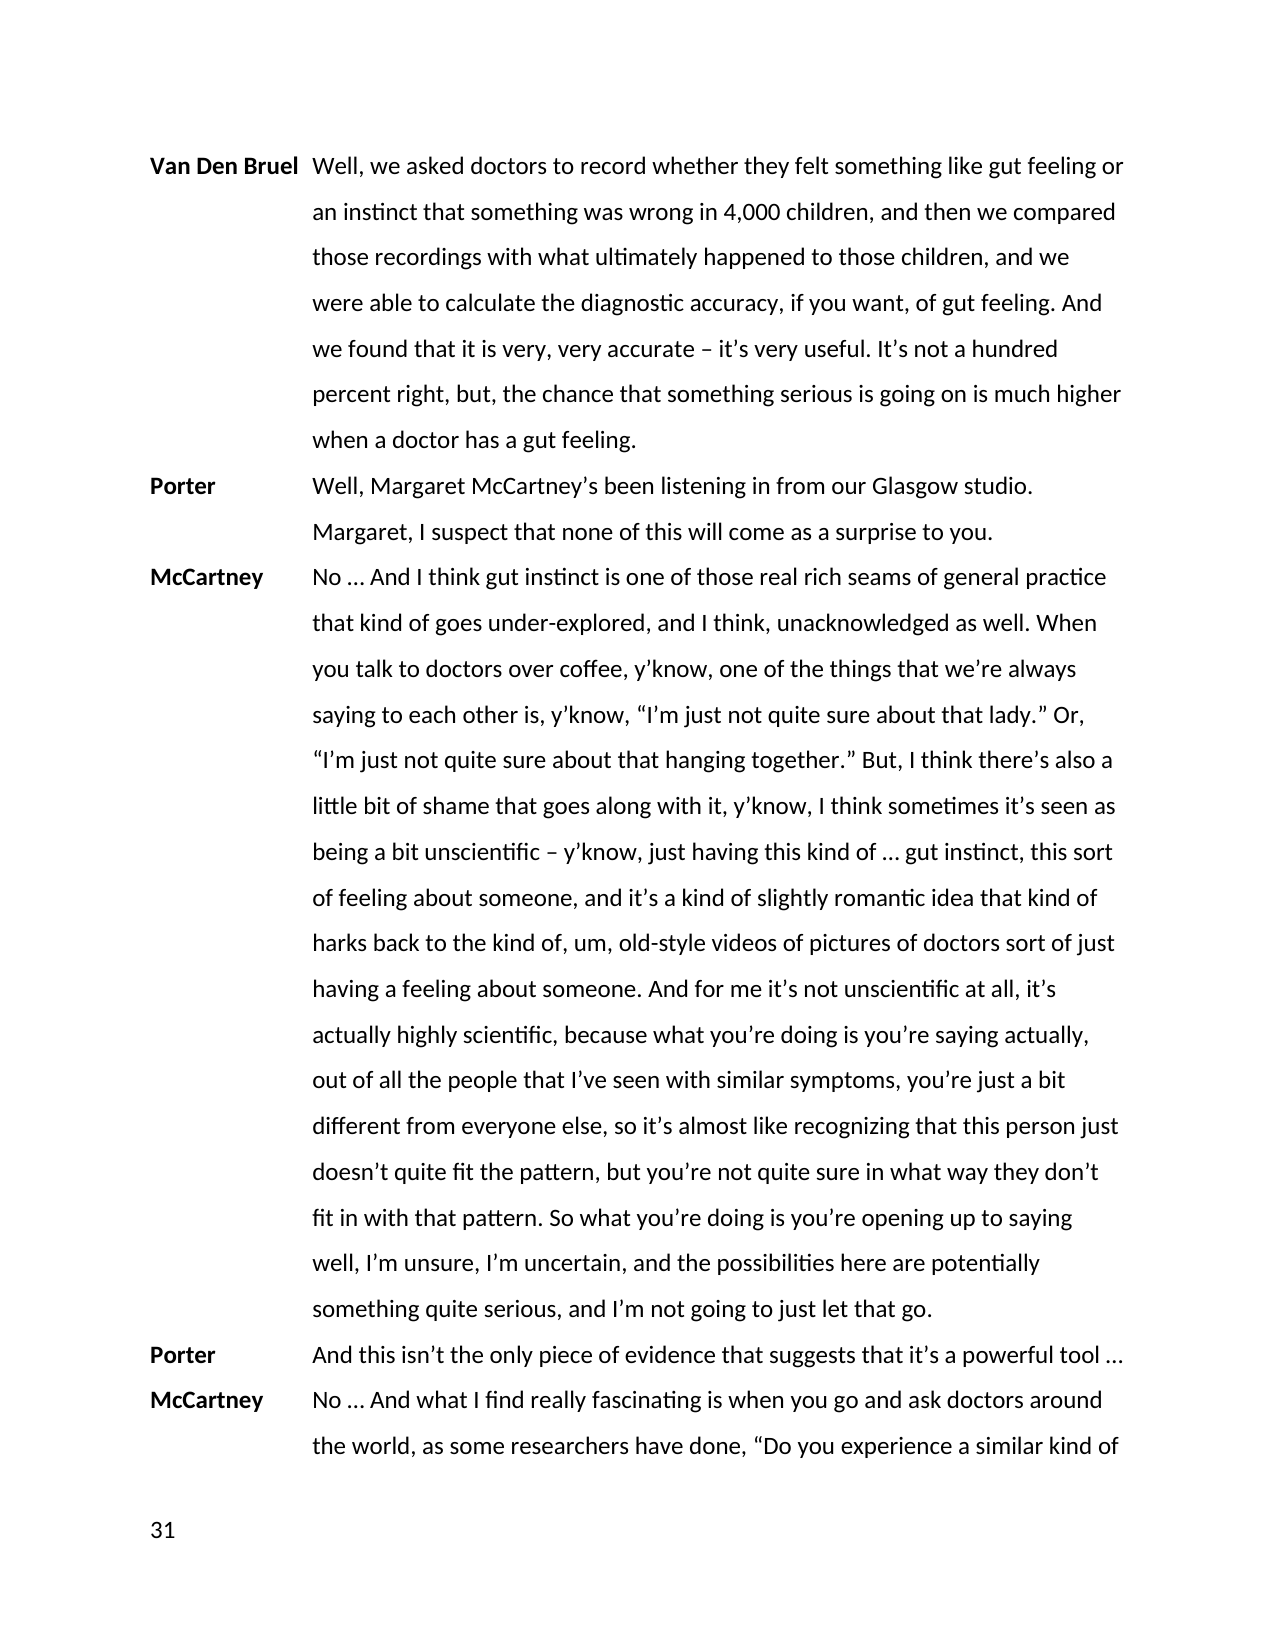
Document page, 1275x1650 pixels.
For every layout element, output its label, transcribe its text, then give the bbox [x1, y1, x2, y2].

text Porter And this isn’t the only piece of evidence that suggests that it’s a powerful tool … [150, 1339, 1125, 1369]
text Porter Well, Margaret McCartney’s been listening in from our Glasgow studio. Margaret, I suspect that none of this will come as a surprise to you. [150, 470, 1125, 546]
text Van Den Bruel Well, we asked doctors to record whether they felt something like gut feeling or an instinct that something was wrong in 4,000 children, and then we compared those recordings with what ultimately happened to those children, and we were able to calculate the diagnostic accuracy, if you want, of gut feeling. And we found that it is very, very accurate – it’s very useful. It’s not a hundred percent right, but, the chance that something serious is going on is much higher when a doctor has a gut feeling. [150, 150, 1125, 455]
text McCartney No … And I think gut instinct is one of those real rich seams of general practice that kind of goes under-explored, and I think, unacknowledged as well. When you talk to doctors over coffee, y’know, one of the things that we’re always saying to each other is, y’know, “I’m just not quite sure about that lady.” Or, “I’m just not quite sure about that hanging together.” But, I think there’s also a little bit of shame that goes along with it, y’know, I think sometimes it’s seen as being a bit unscientific – y’know, just having this kind of … gut instinct, this sort of feeling about someone, and it’s a kind of slightly romantic idea that kind of harks back to the kind of, um, old-style videos of pictures of doctors sort of just having a feeling about someone. And for me it’s not unscientific at all, it’s actually highly scientific, because what you’re doing is you’re saying actually, out of all the people that I’ve seen with similar symptoms, you’re just a bit different from everyone else, so it’s almost like recognizing that this person just doesn’t quite fit the pattern, but you’re not quite sure in what way they don’t fit in with that pattern. So what you’re doing is you’re opening up to saying well, I’m unsure, I’m uncertain, and the possibilities here are potentially something quite serious, and I’m not going to just let that go. [150, 562, 1125, 1324]
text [150, 1385, 1125, 1461]
